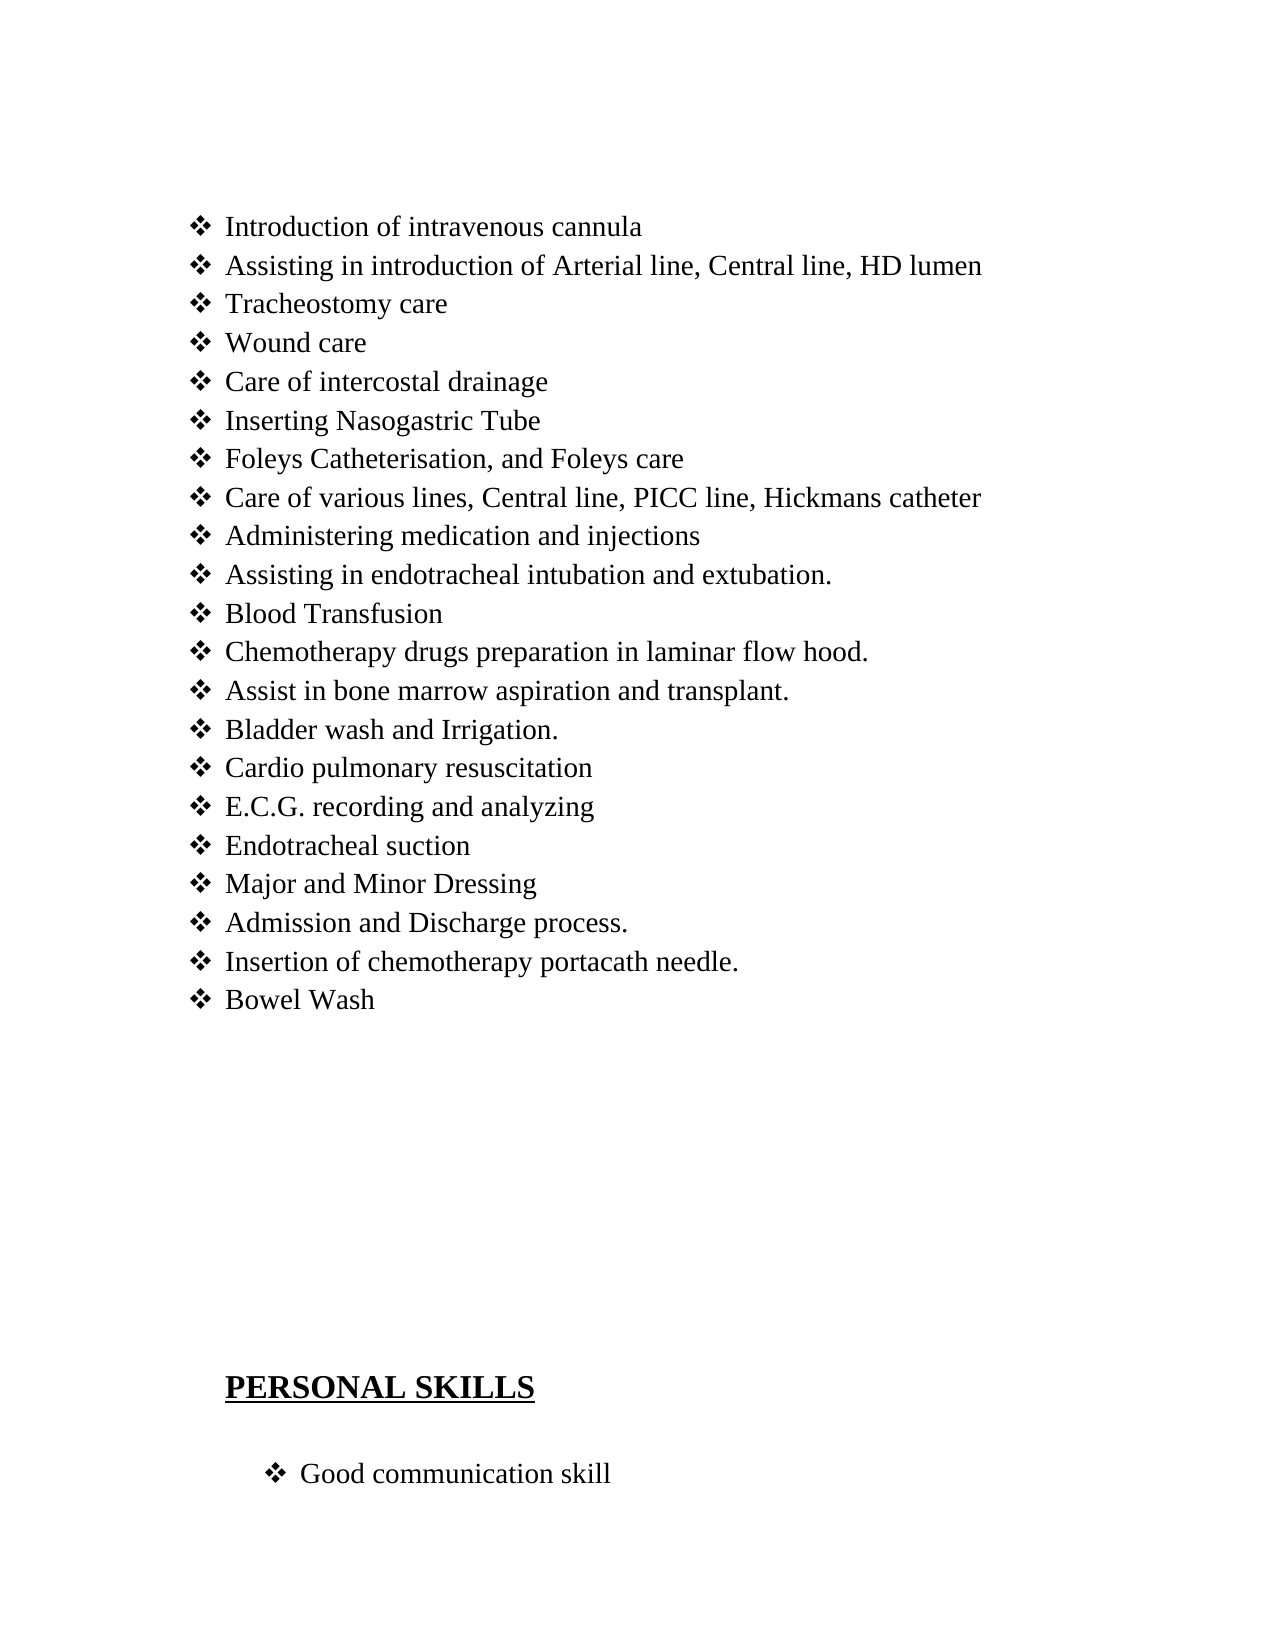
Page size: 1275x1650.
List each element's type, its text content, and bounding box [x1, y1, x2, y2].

list Bladder wash and Irrigation. [187, 712, 1125, 745]
list Chemotherapy drugs preparation in laminar flow hood. [187, 634, 1125, 668]
list Tracheostomy care [187, 287, 1125, 320]
list Assisting in introduction of Arterial line, Central line, HD lumen [187, 248, 1125, 282]
list Inserting Nasogastric Tube [187, 403, 1125, 436]
list Endotracheal suction [187, 828, 1125, 861]
list E.C.G. recording and analyzing [187, 789, 1125, 823]
list Assist in bone marrow aspiration and transplant. [187, 673, 1125, 707]
list Blood Transfusion [187, 596, 1125, 629]
list Care of various lines, Central line, PICC line, Hickmans catheter [187, 480, 1125, 513]
list Wound care [187, 325, 1125, 359]
list Foleys Catheterisation, and Foleys care [187, 441, 1125, 475]
list Admission and Discharge process. [187, 905, 1125, 939]
list Major and Minor Dressing [187, 866, 1125, 900]
list Care of intercostal drainage [187, 364, 1125, 398]
list Introduction of intravenous cannula [187, 209, 1125, 243]
list Administering medication and injections [187, 518, 1125, 552]
list Cardio pulmonary resuscitation [187, 750, 1125, 784]
list Bowel Wash [187, 982, 1125, 1016]
list PERSONAL SKILLS [225, 1368, 1125, 1406]
list Insertion of chemotherapy portacath needle. [187, 944, 1125, 977]
list Good communication skill [262, 1456, 1125, 1489]
list Assisting in endotracheal intubation and extubation. [187, 557, 1125, 591]
